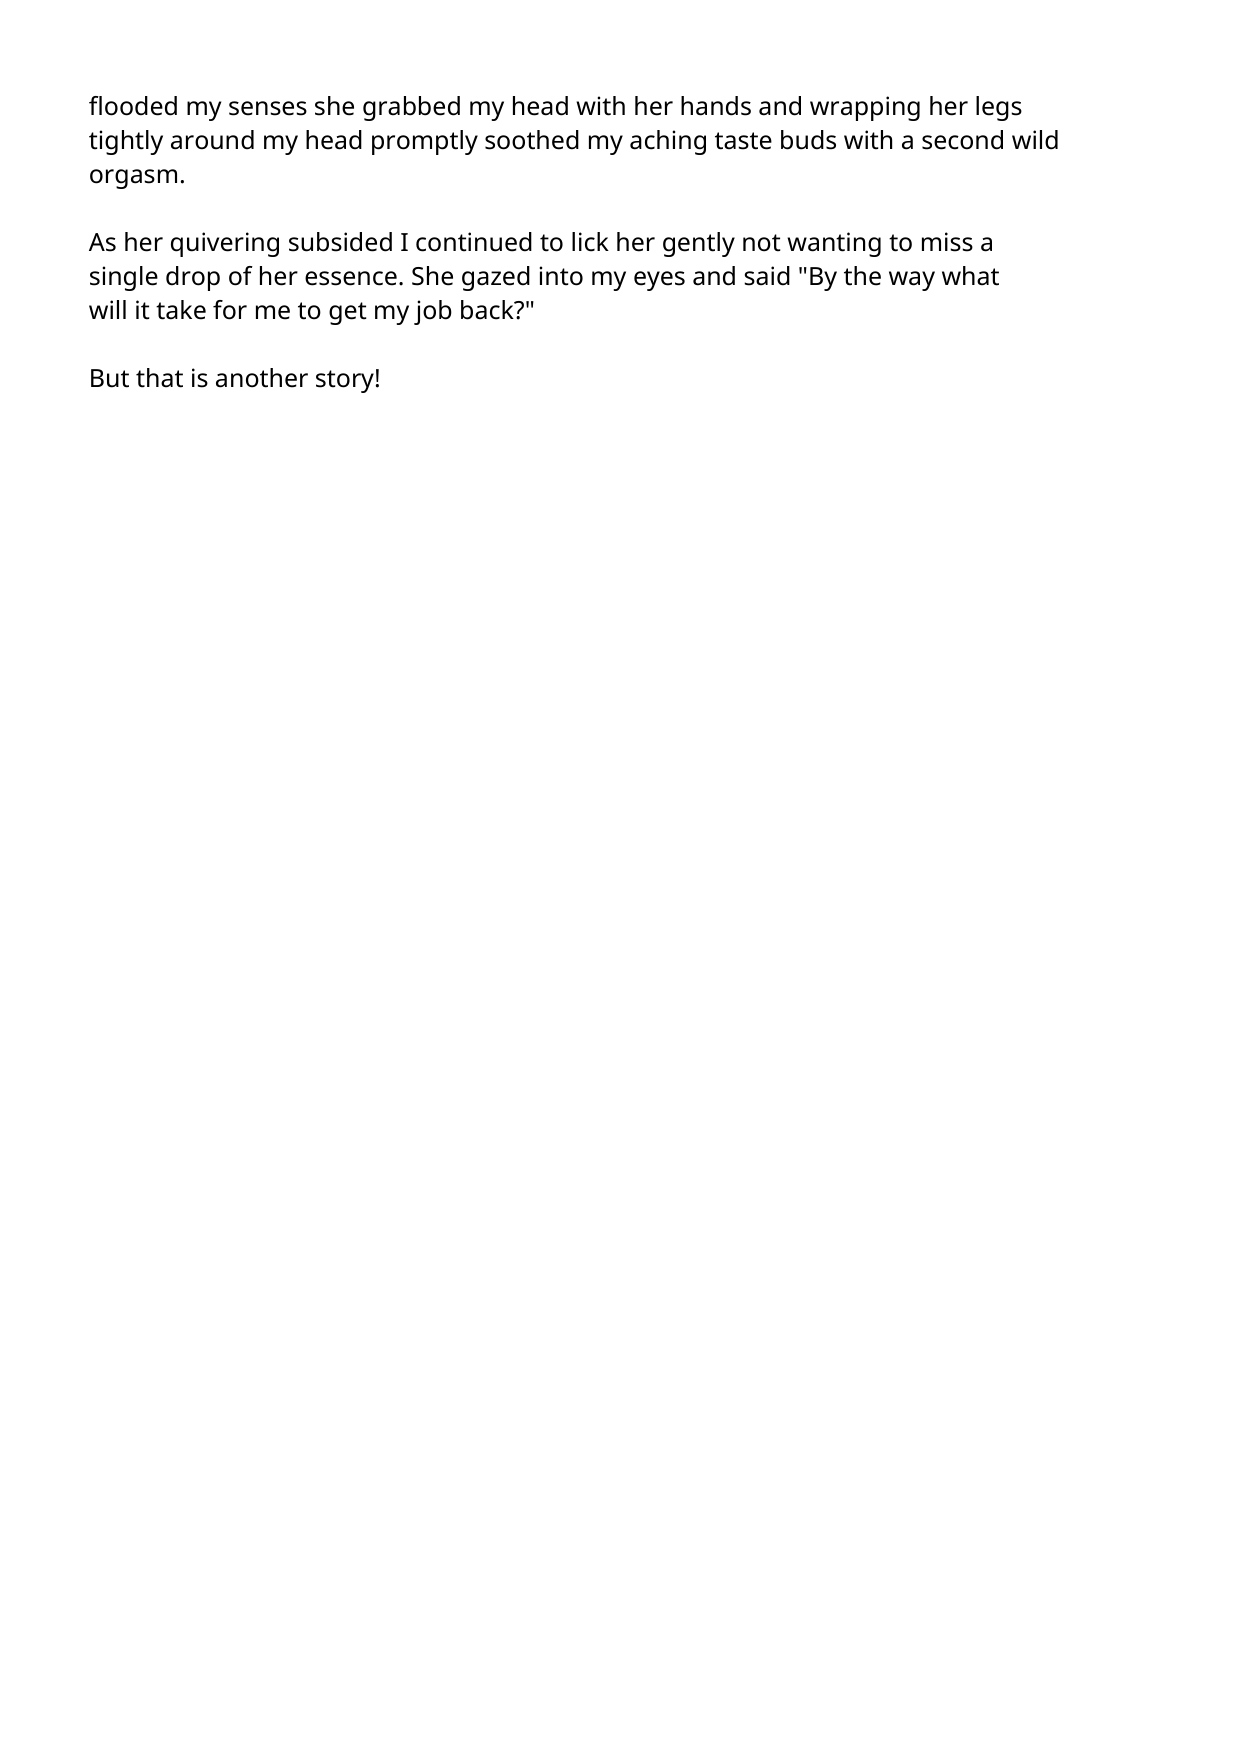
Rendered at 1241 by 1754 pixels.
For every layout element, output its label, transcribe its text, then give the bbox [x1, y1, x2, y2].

text single drop of her essence. She gazed into my eyes and said "By the way what [89, 259, 1152, 293]
text orgasm. [89, 157, 1152, 191]
text flooded my senses she grabbed my head with her hands and wrapping her legs [89, 89, 1152, 123]
text tightly around my head promptly soothed my aching taste buds with a second wild [89, 123, 1152, 157]
text will it take for me to get my job back?" [89, 293, 1152, 327]
text As her quivering subsided I continued to lick her gently not wanting to miss a [89, 225, 1152, 259]
text But that is another story! [89, 361, 1152, 395]
